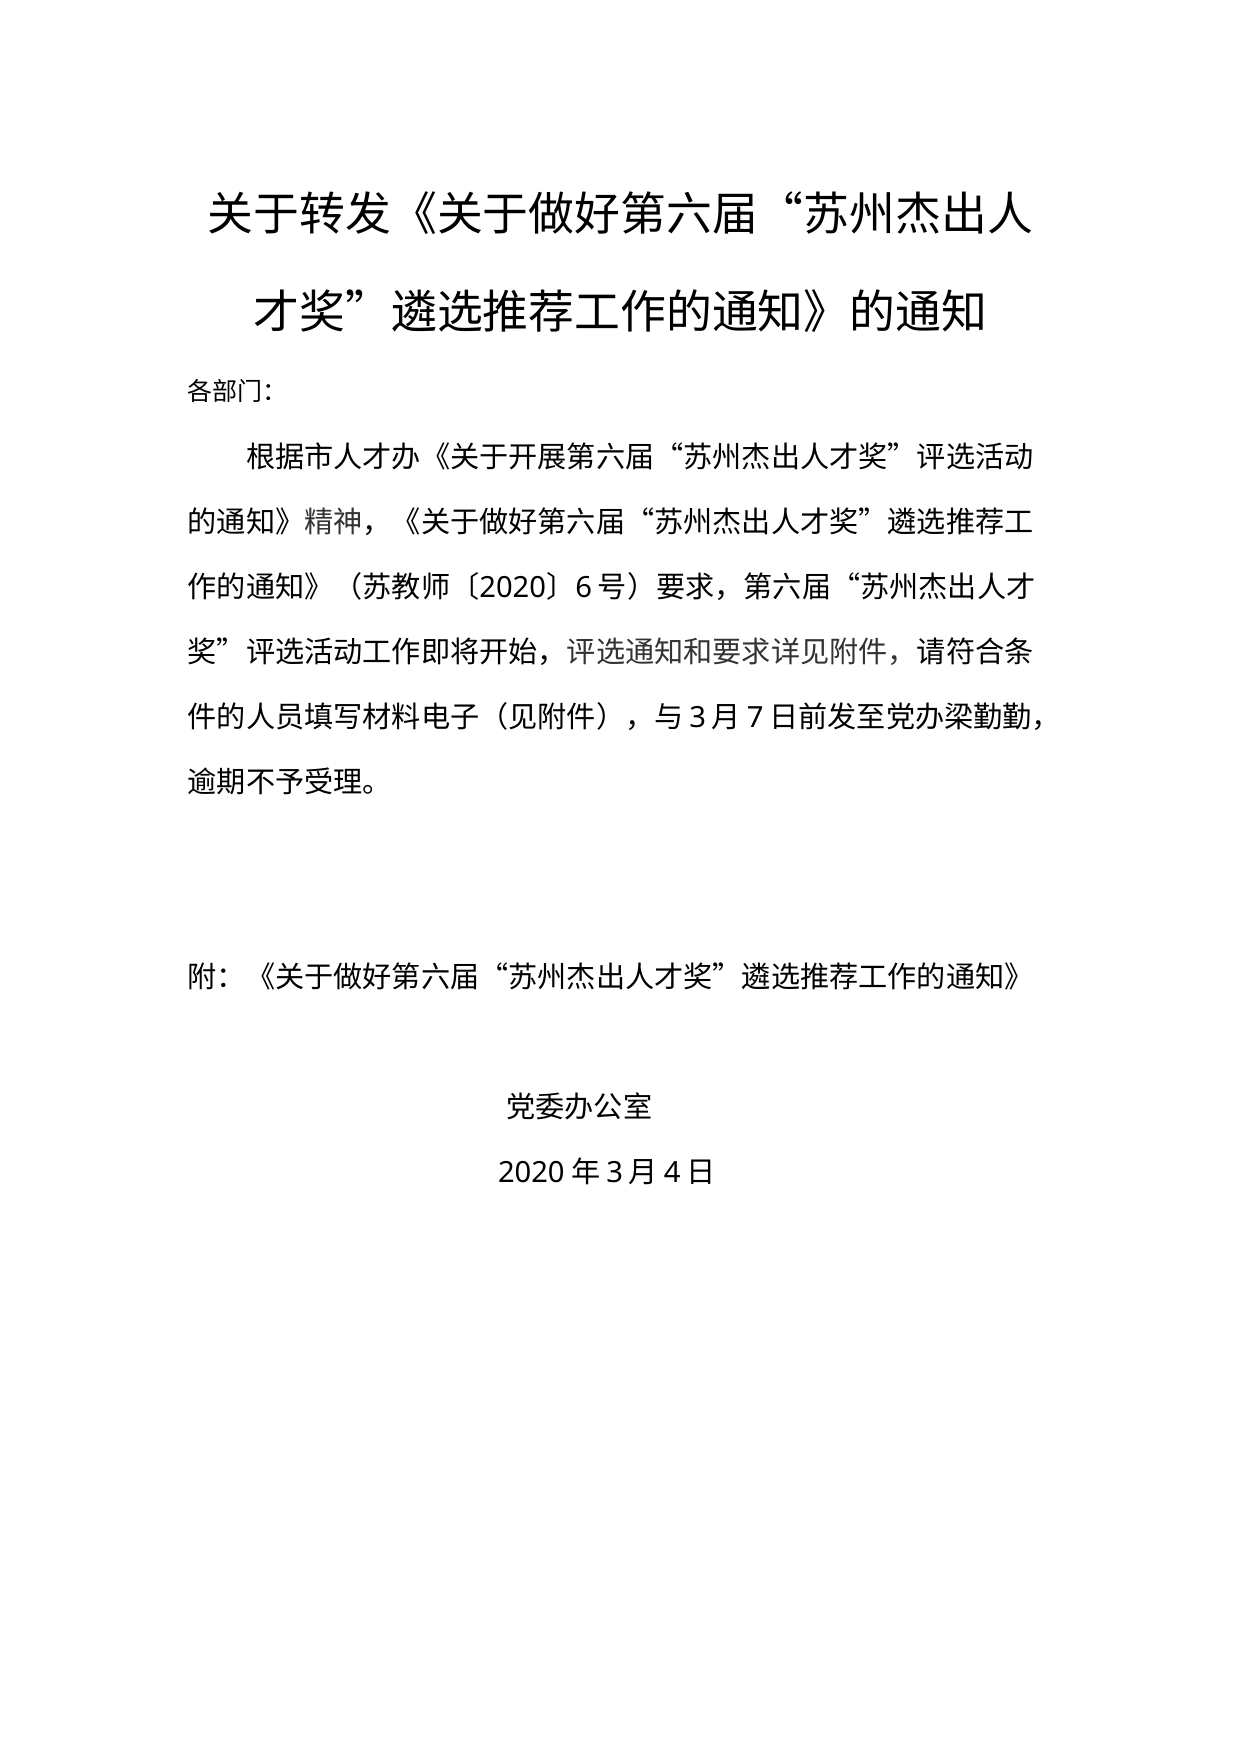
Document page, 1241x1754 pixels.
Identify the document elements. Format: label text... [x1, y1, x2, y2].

text 党委办公室 [187, 1072, 1053, 1137]
text 各部门： [187, 357, 1053, 422]
text 2020年3月4日 [187, 1137, 1053, 1202]
text 关于转发《关于做好第六届“苏州杰出人才奖”遴选推荐工作的通知》的通知 [187, 162, 1053, 357]
text 根据市人才办《关于开展第六届“苏州杰出人才奖”评选活动的通知》精神，《关于做好第六届“苏州杰出人才奖”遴选推荐工作的通知》（苏教师〔2020〕6号）要求，第六届“苏州杰出人才奖”评选活动工作即将开始，评选通知和要求详见附件，请符合条件的人员填写材料电子（见附件），与3月7日前发至党办梁勤勤，逾期不予受理。 [187, 422, 1053, 812]
text 附：《关于做好第六届“苏州杰出人才奖”遴选推荐工作的通知》 [187, 942, 1053, 1007]
